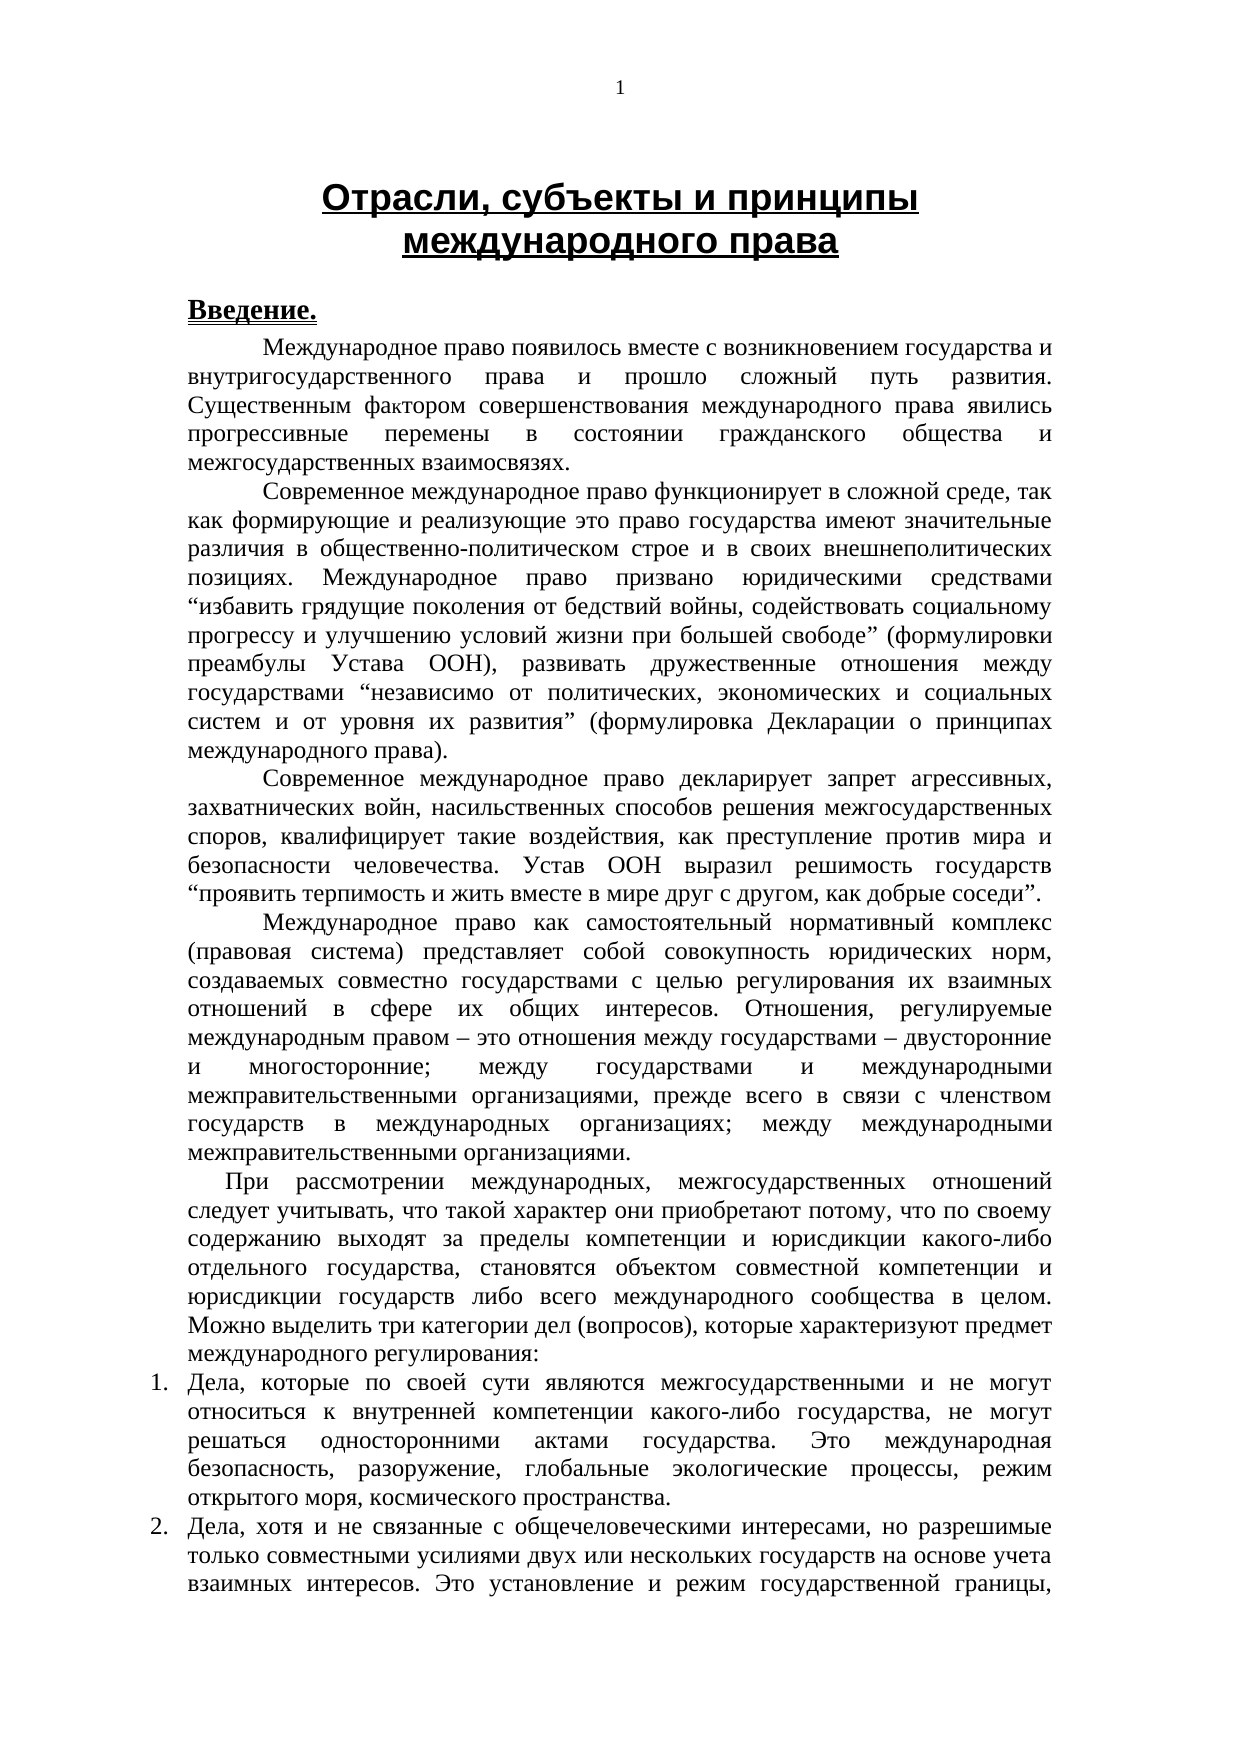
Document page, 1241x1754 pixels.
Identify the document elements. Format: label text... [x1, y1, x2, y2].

text Современное международное право декларирует запрет агрессивных, захватнических войн, насильственных способов решения межгосударственных споров, квалифицирует такие воздействия, как преступление против мира и безопасности человечества. Устав ООН выразил решимость государств “проявить терпимость и жить вместе в мире друг с другом, как добрые соседи”. [187, 763, 1053, 907]
text Международное право как самостоятельный нормативный комплекс (правовая система) представляет собой совокупность юридических норм, создаваемых совместно государствами с целью регулирования их взаимных отношений в сфере их общих интересов. Отношения, регулируемые международным правом – это отношения между государствами – двусторонние и многосторонние; между государствами и международными межправительственными организациями, прежде всего в связи с членством государств в международных организациях; между международными межправительственными организациями. [187, 907, 1053, 1166]
subtitle Отрасли, субъекты и принципы международного права [187, 175, 1053, 261]
subtitle Введение. [187, 292, 1053, 326]
list Дела, которые по своей сути являются межгосударственными и не могут относиться к внутренней компетенции какого-либо государства, не могут решаться односторонними актами государства. Это международная безопасность, разоружение, глобальные экологические процессы, режим открытого моря, космического пространства. [150, 1367, 1053, 1511]
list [150, 1511, 1053, 1597]
text Современное международное право функционирует в сложной среде, так как формирующие и реализующие это право государства имеют значительные различия в общественно-политическом строе и в своих внешнеполитических позициях. Международное право призвано юридическими средствами “избавить грядущие поколения от бедствий войны, содействовать социальному прогрессу и улучшению условий жизни при большей свободе” (формулировки преамбулы Устава ООН), развивать дружественные отношения между государствами “независимо от политических, экономических и социальных систем и от уровня их развития” (формулировка Декларации о принципах международного права). [187, 476, 1053, 763]
text Международное право появилось вместе с возникновением государства и внутригосударственного права и прошло сложный путь развития. Существенным фактором совершенствования международного права явились прогрессивные перемены в состоянии гражданского общества и межгосударственных взаимосвязях. [187, 332, 1053, 476]
text При рассмотрении международных, межгосударственных отношений следует учитывать, что такой характер они приобретают потому, что по своему содержанию выходят за пределы компетенции и юрисдикции какого-либо отдельного государства, становятся объектом совместной компетенции и юрисдикции государств либо всего международного сообщества в целом. Можно выделить три категории дел (вопросов), которые характеризуют предмет международного регулирования: [187, 1166, 1053, 1367]
